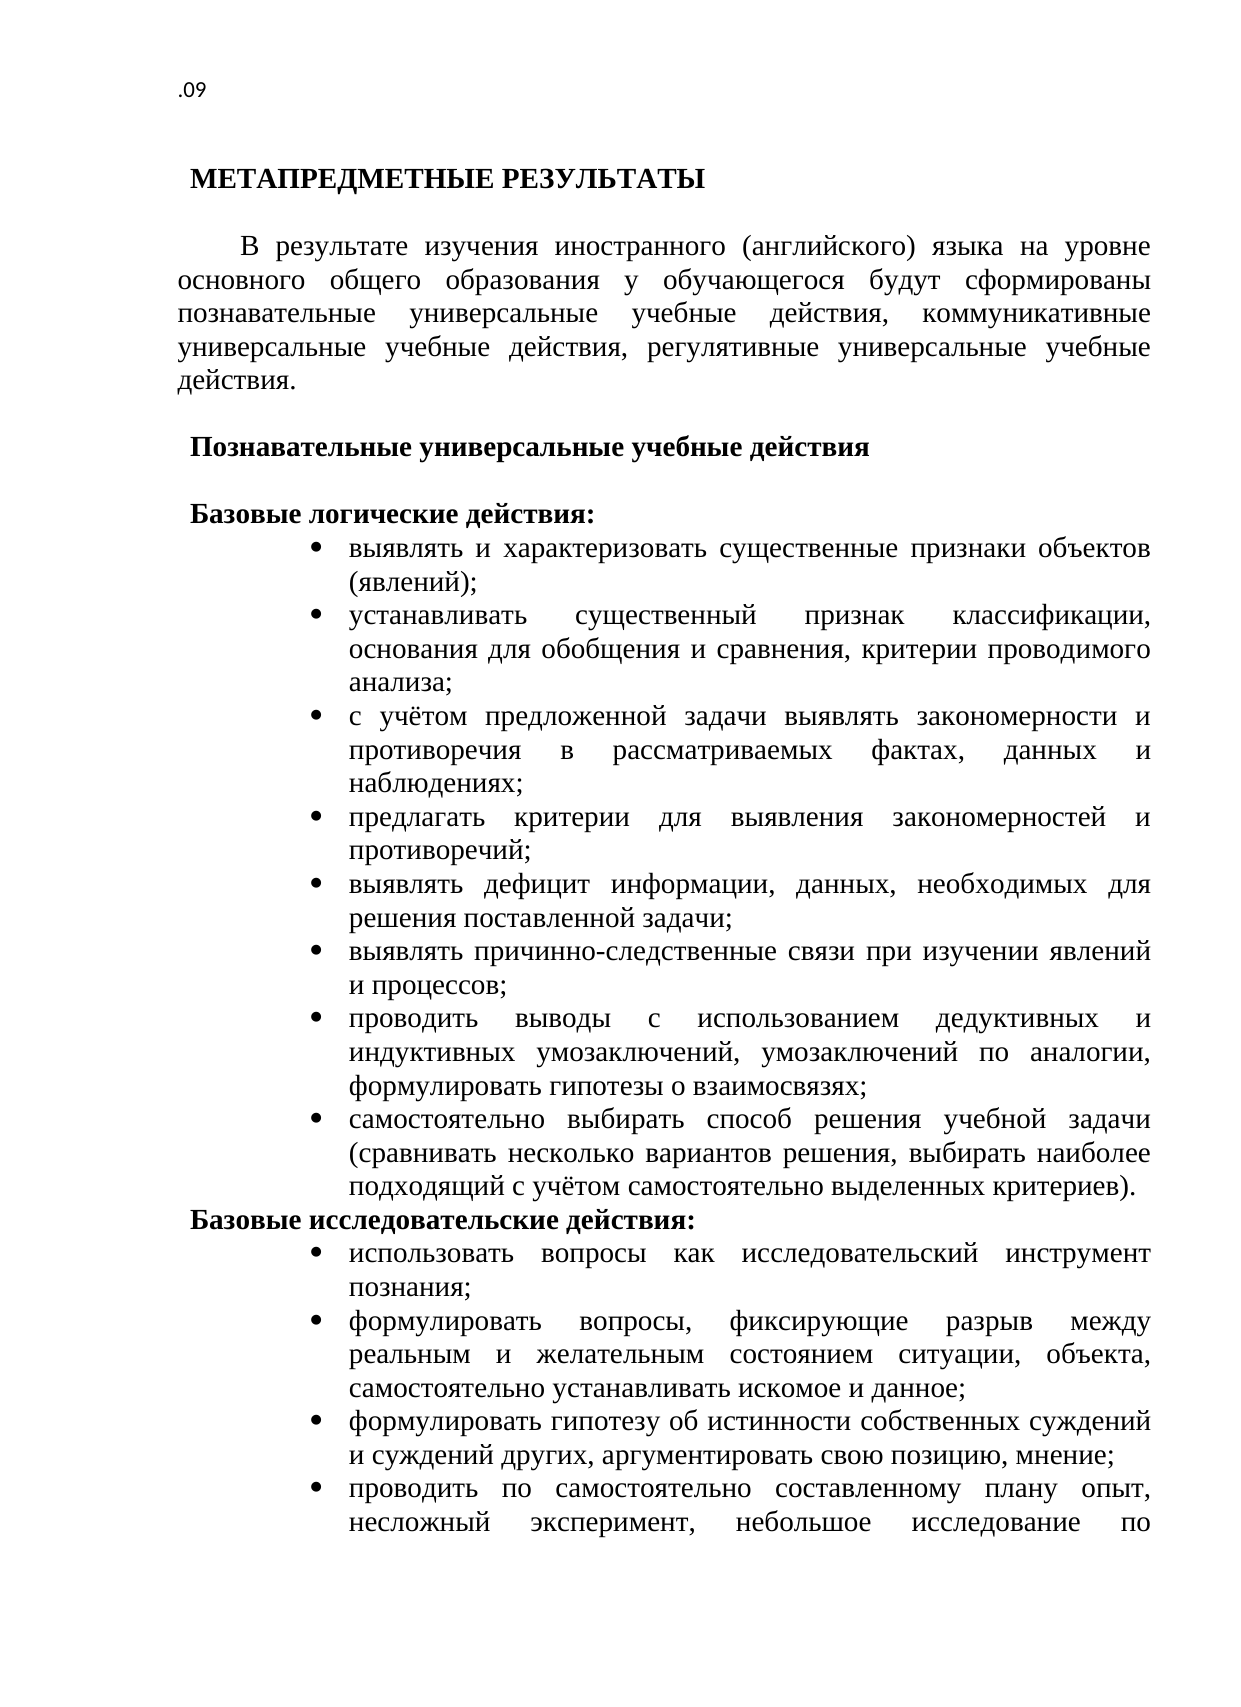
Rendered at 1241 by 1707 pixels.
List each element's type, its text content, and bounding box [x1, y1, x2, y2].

list предлагать критерии для выявления закономерностей и противоречий; [311, 799, 1152, 866]
text МЕТАПРЕДМЕТНЫЕ РЕЗУЛЬТАТЫ [190, 161, 1152, 195]
list самостоятельно выбирать способ решения учебной задачи (сравнивать несколько вариантов решения, выбирать наиболее подходящий с учётом самостоятельно выделенных критериев). [311, 1101, 1152, 1202]
list формулировать гипотезу об истинности собственных суждений и суждений других, аргументировать свою позицию, мнение; [311, 1403, 1152, 1471]
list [311, 1471, 1152, 1538]
list с учётом предложенной задачи выявлять закономерности и противоречия в рассматриваемых фактах, данных и наблюдениях; [311, 698, 1152, 799]
list использовать вопросы как исследовательский инструмент познания; [311, 1235, 1152, 1303]
list проводить выводы с использованием дедуктивных и индуктивных умозаключений, умозаключений по аналогии, формулировать гипотезы о взаимосвязях; [311, 1000, 1152, 1101]
list выявлять дефицит информации, данных, необходимых для решения поставленной задачи; [311, 866, 1152, 933]
list выявлять и характеризовать существенные признаки объектов (явлений); [311, 530, 1152, 597]
list устанавливать существенный признак классификации, основания для обобщения и сравнения, критерии проводимого анализа; [311, 597, 1152, 698]
list выявлять причинно-следственные связи при изучении явлений и процессов; [311, 933, 1152, 1000]
text Базовые логические действия: [190, 497, 1152, 530]
text Базовые исследовательские действия: [190, 1202, 1152, 1235]
text В результате изучения иностранного (английского) языка на уровне основного общего образования у обучающегося будут сформированы познавательные универсальные учебные действия, коммуникативные универсальные учебные действия, регулятивные универсальные учебные действия. [177, 228, 1152, 396]
text Познавательные универсальные учебные действия [190, 429, 1152, 463]
list формулировать вопросы, фиксирующие разрыв между реальным и желательным состоянием ситуации, объекта, самостоятельно устанавливать искомое и данное; [311, 1303, 1152, 1403]
